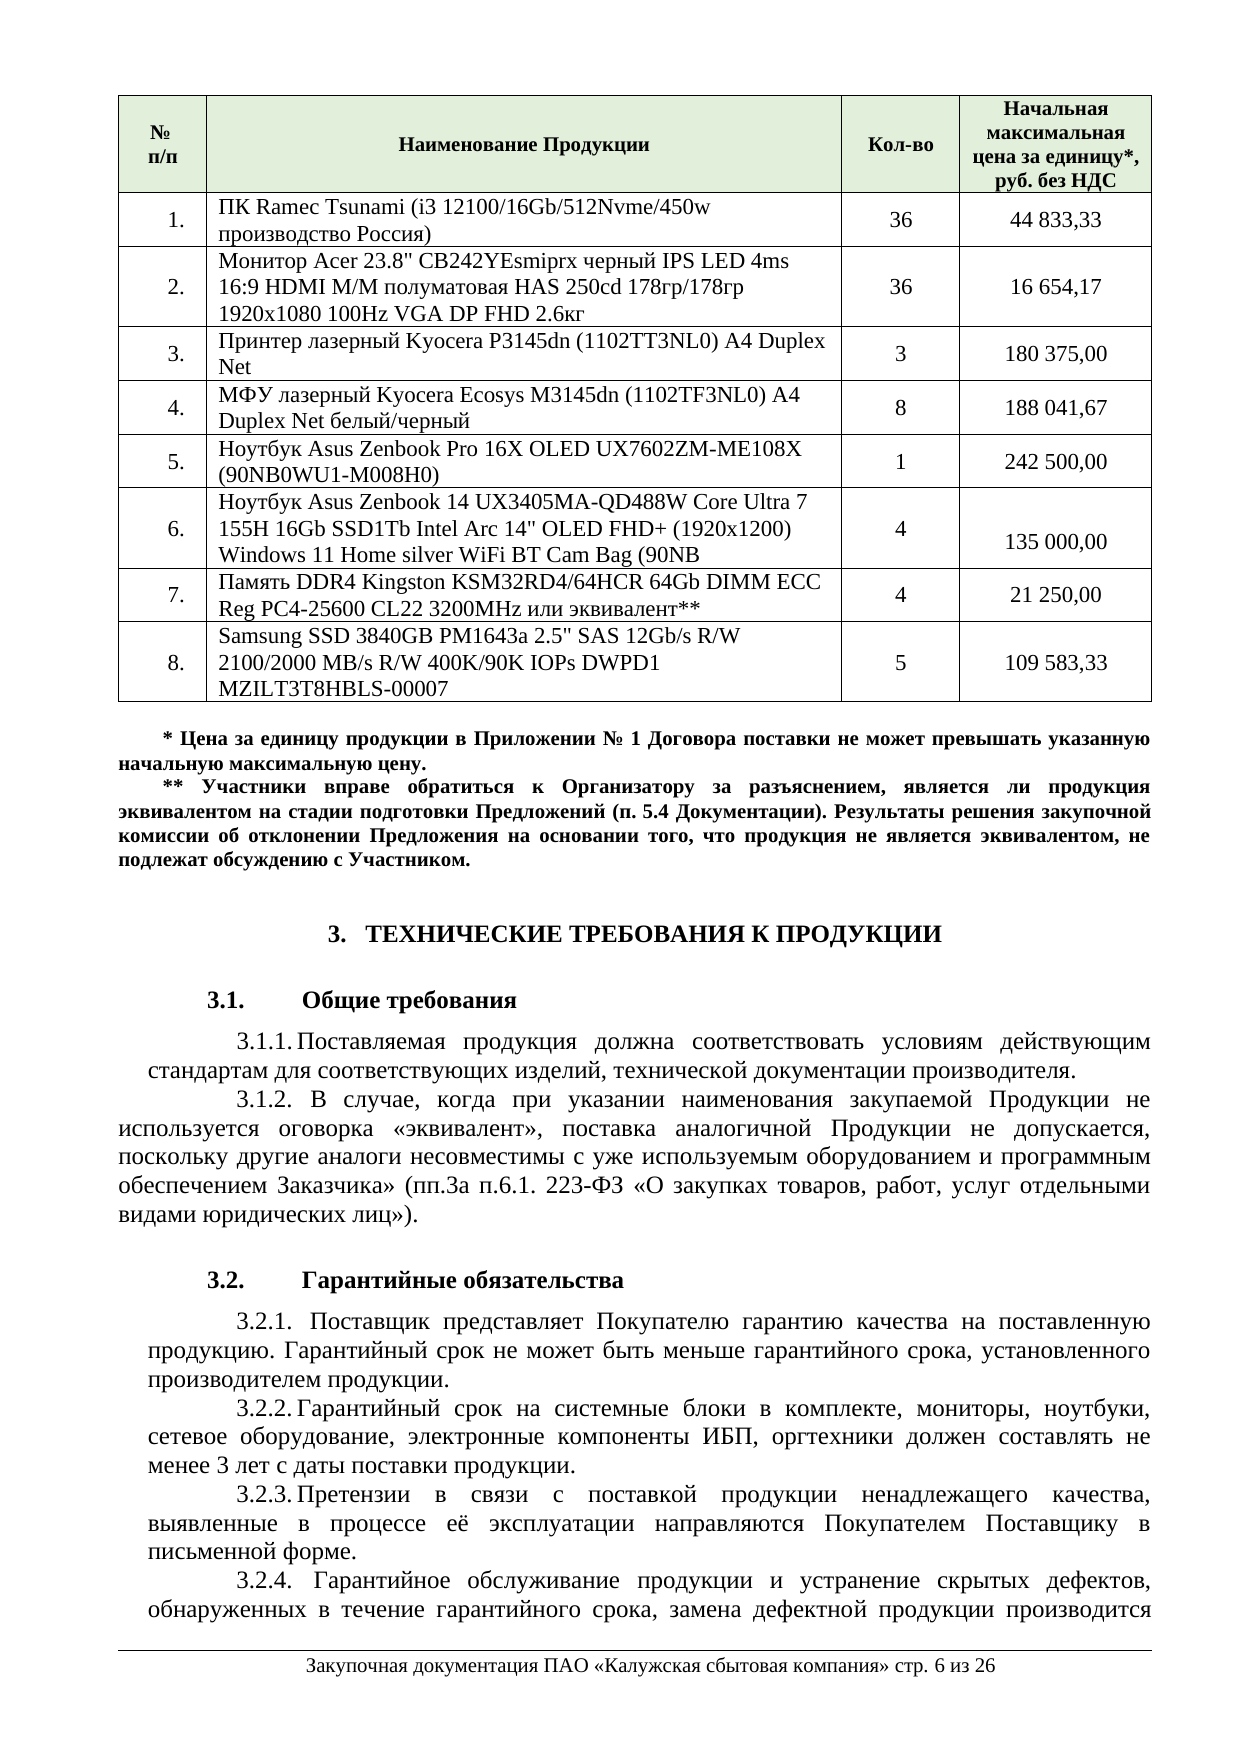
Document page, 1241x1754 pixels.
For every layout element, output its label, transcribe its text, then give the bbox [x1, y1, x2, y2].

text ТЕХНИЧЕСКИЕ ТРЕБОВАНИЯ К ПРОДУКЦИИ [118, 919, 1152, 948]
table_cell 3 [842, 327, 959, 380]
table_cell 21 250,00 [960, 569, 1151, 621]
list Гарантийный срок на системные блоки в комплекте, мониторы, ноутбуки, сетевое оборудование, электронные компоненты ИБП, оргтехники должен составлять не менее 3 лет с даты поставки продукции. [148, 1393, 1152, 1479]
table_cell [119, 327, 206, 380]
table_cell 135 000,00 [960, 488, 1151, 567]
table_header Наименование Продукции [207, 96, 841, 192]
table_header Кол-во [842, 96, 959, 192]
table_cell 16 654,17 [960, 247, 1151, 326]
table_cell 4 [842, 569, 959, 621]
table_cell [119, 435, 206, 487]
list Поставщик представляет Покупателю гарантию качества на поставленную продукцию. Гарантийный срок не может быть меньше гарантийного срока, установленного производителем продукции. [148, 1306, 1152, 1393]
table_cell Монитор Acer 23.8" CB242YEsmiprx черный IPS LED 4ms 16:9 HDMI M/M полуматовая HAS 250cd 178гр/178гр 1920x1080 100Hz VGA DP FHD 2.6кг [207, 247, 841, 326]
table_cell [119, 569, 206, 621]
table_cell 36 [842, 247, 959, 326]
table_cell 8 [842, 381, 959, 433]
table_cell МФУ лазерный Kyocera Ecosys M3145dn (1102TF3NL0) A4 Duplex Net белый/черный [207, 381, 841, 433]
table_cell 5 [842, 622, 959, 701]
table_header № п/п [119, 96, 206, 192]
list ** Участники вправе обратиться к Организатору за разъяснением, является ли продукция эквивалентом на стадии подготовки Предложений (п. 5.4 Документации). Результаты решения закупочной комиссии об отклонении Предложения на основании того, что продукция не является эквивалентом, не подлежат обсуждению с Участником. [118, 774, 1152, 871]
list В случае, когда при указании наименования закупаемой Продукции не используется оговорка «эквивалент», поставка аналогичной Продукции не допускается, поскольку другие аналоги несовместимы с уже используемым оборудованием и программным обеспечением Заказчика» (пп.3а п.6.1. 223-ФЗ «О закупках товаров, работ, услуг отдельными видами юридических лиц»). [118, 1084, 1152, 1228]
table_cell Ноутбук Asus Zenbook Pro 16X OLED UX7602ZM-ME108X (90NB0WU1-M008H0) [207, 435, 841, 487]
table_cell [119, 193, 206, 246]
table_cell Samsung SSD 3840GB PM1643a 2.5" SAS 12Gb/s R/W 2100/2000 MB/s R/W 400K/90K IOPs DWPD1 MZILT3T8HBLS-00007 [207, 622, 841, 701]
table_cell [119, 488, 206, 567]
table_cell [119, 381, 206, 433]
table_cell [119, 622, 206, 701]
table_header Начальная максимальная цена за единицу*, руб. без НДС [960, 96, 1151, 192]
list Претензии в связи с поставкой продукции ненадлежащего качества, выявленные в процессе её эксплуатации направляются Покупателем Поставщику в письменной форме. [148, 1479, 1152, 1565]
table_cell ПК Ramec Tsunami (i3 12100/16Gb/512Nvme/450w производство Россия) [207, 193, 841, 246]
table_cell 188 041,67 [960, 381, 1151, 433]
table_cell 1 [842, 435, 959, 487]
table_cell 180 375,00 [960, 327, 1151, 380]
list Поставляемая продукция должна соответствовать условиям действующим стандартам для соответствующих изделий, технической документации производителя. [148, 1026, 1152, 1084]
table_cell 44 833,33 [960, 193, 1151, 246]
subtitle Гарантийные обязательства [207, 1265, 1152, 1294]
table_cell Принтер лазерный Kyocera P3145dn (1102TT3NL0) A4 Duplex Net [207, 327, 841, 380]
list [148, 1565, 1152, 1623]
table_cell [119, 247, 206, 326]
list * Цена за единицу продукции в Приложении № 1 Договора поставки не может превышать указанную начальную максимальную цену. [118, 726, 1152, 774]
table_cell 36 [842, 193, 959, 246]
table_cell 242 500,00 [960, 435, 1151, 487]
table_cell Ноутбук Asus Zenbook 14 UX3405MA-QD488W Core Ultra 7 155H 16Gb SSD1Tb Intel Arc 14" OLED FHD+ (1920x1200) Windows 11 Home silver WiFi BT Cam Bag (90NB [207, 488, 841, 567]
subtitle Общие требования [207, 985, 1152, 1014]
table_cell 4 [842, 488, 959, 567]
table_cell Память DDR4 Kingston KSM32RD4/64HCR 64Gb DIMM ECC Reg PC4-25600 CL22 3200MHz или эквивалент** [207, 569, 841, 621]
table_cell 109 583,33 [960, 622, 1151, 701]
